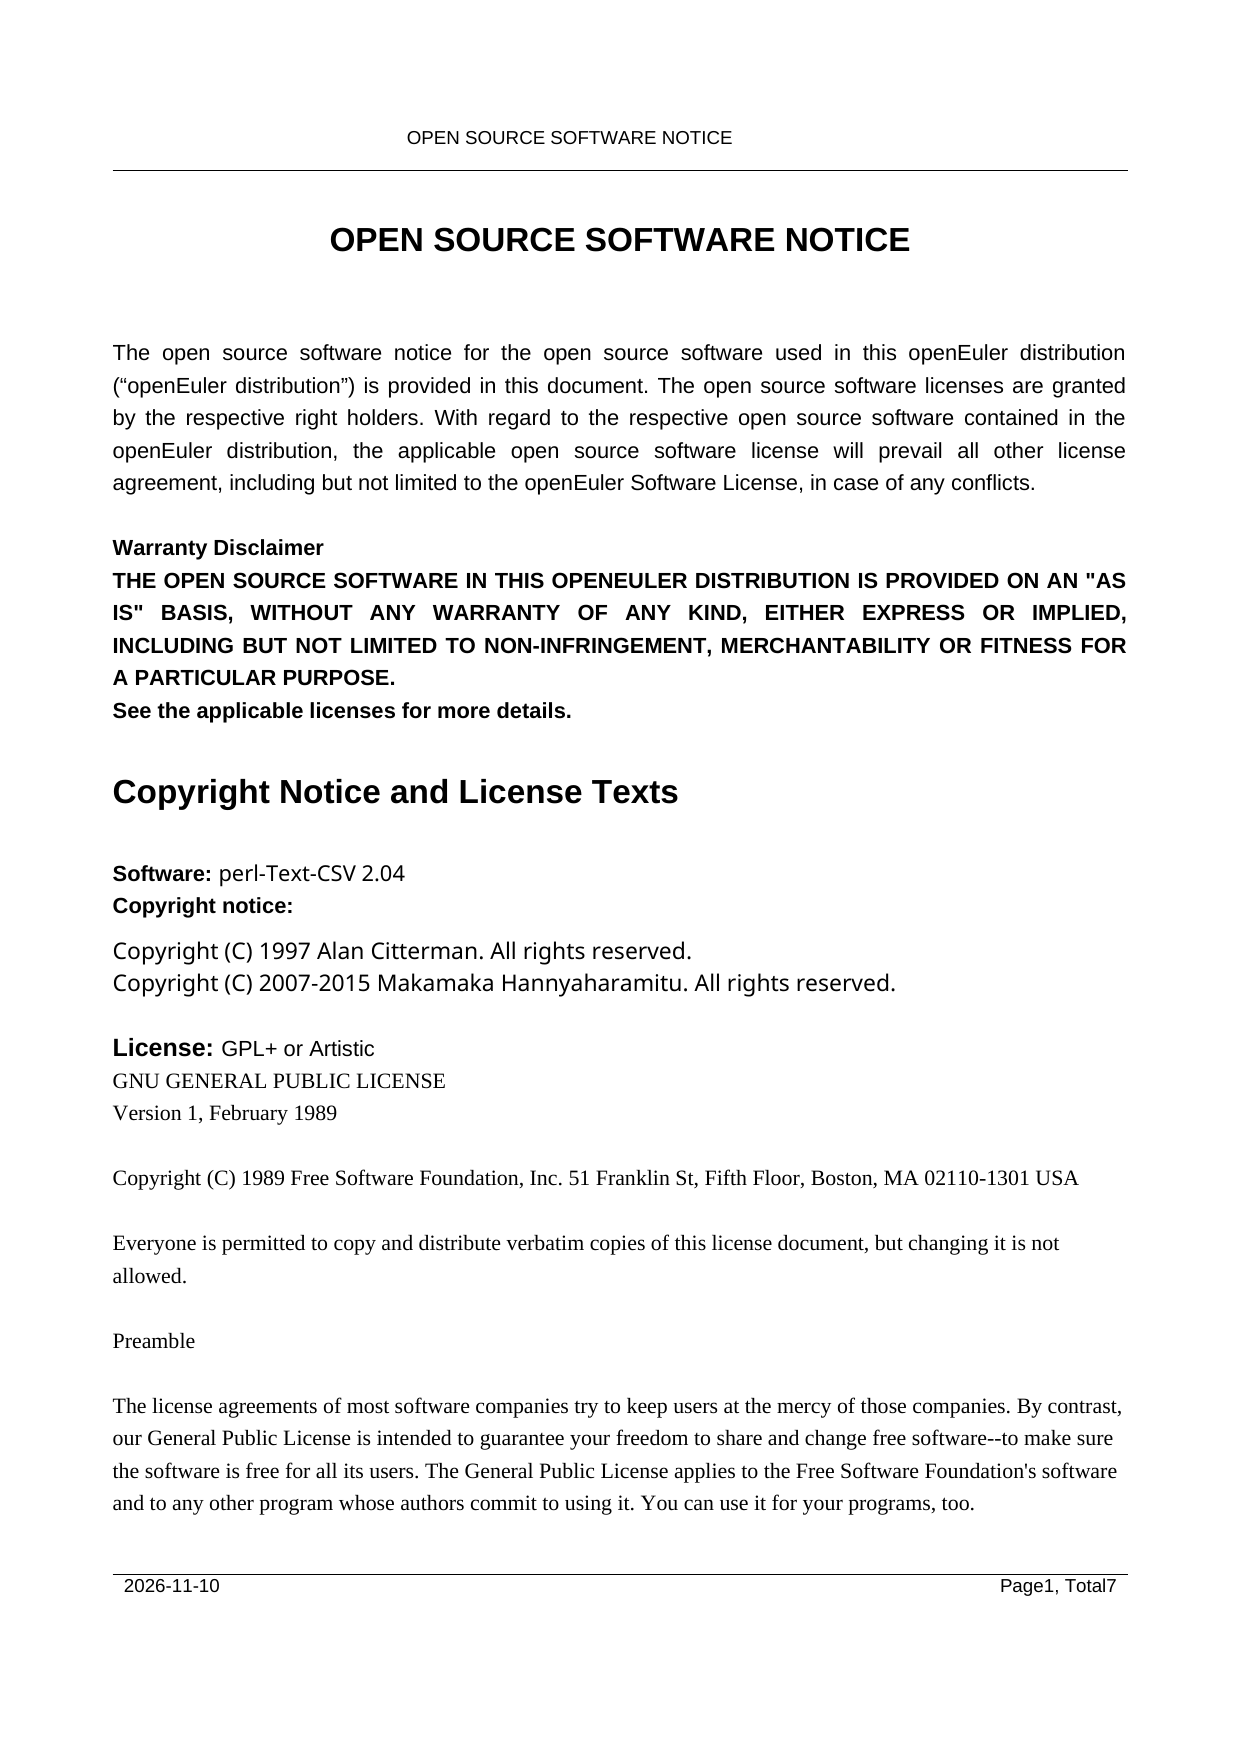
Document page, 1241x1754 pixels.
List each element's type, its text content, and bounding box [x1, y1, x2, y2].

text Copyright Notice and License Texts [112, 759, 1128, 824]
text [112, 1064, 1128, 1519]
text The open source software notice for the open source software used in this openEuler distribution (“openEuler distribution”) is provided in this document. The open source software licenses are granted by the respective right holders. With regard to the respective open source software contained in the openEuler distribution, the applicable open source software license will prevail all other license agreement, including but not limited to the openEuler Software License, in case of any conflicts. [112, 336, 1128, 499]
text Warranty Disclaimer [112, 531, 1128, 564]
title Software: perl-Text-CSV 2.04 [112, 856, 1128, 889]
text License: GPL+ or Artistic [112, 1031, 1128, 1064]
text Copyright notice: [112, 889, 1128, 921]
text THE OPEN SOURCE SOFTWARE IN THIS OPENEULER DISTRIBUTION IS PROVIDED ON AN "AS IS" BASIS, WITHOUT ANY WARRANTY OF ANY KIND, EITHER EXPRESS OR IMPLIED, INCLUDING BUT NOT LIMITED TO NON-INFRINGEMENT, MERCHANTABILITY OR FITNESS FOR A PARTICULAR PURPOSE. See the applicable licenses for more details. [112, 564, 1128, 726]
text Copyright (C) 1997 Alan Citterman. All rights reserved. Copyright (C) 2007-2015 Makamaka Hannyaharamitu. All rights reserved. [112, 934, 1128, 1031]
text OPEN SOURCE SOFTWARE NOTICE [112, 206, 1128, 271]
